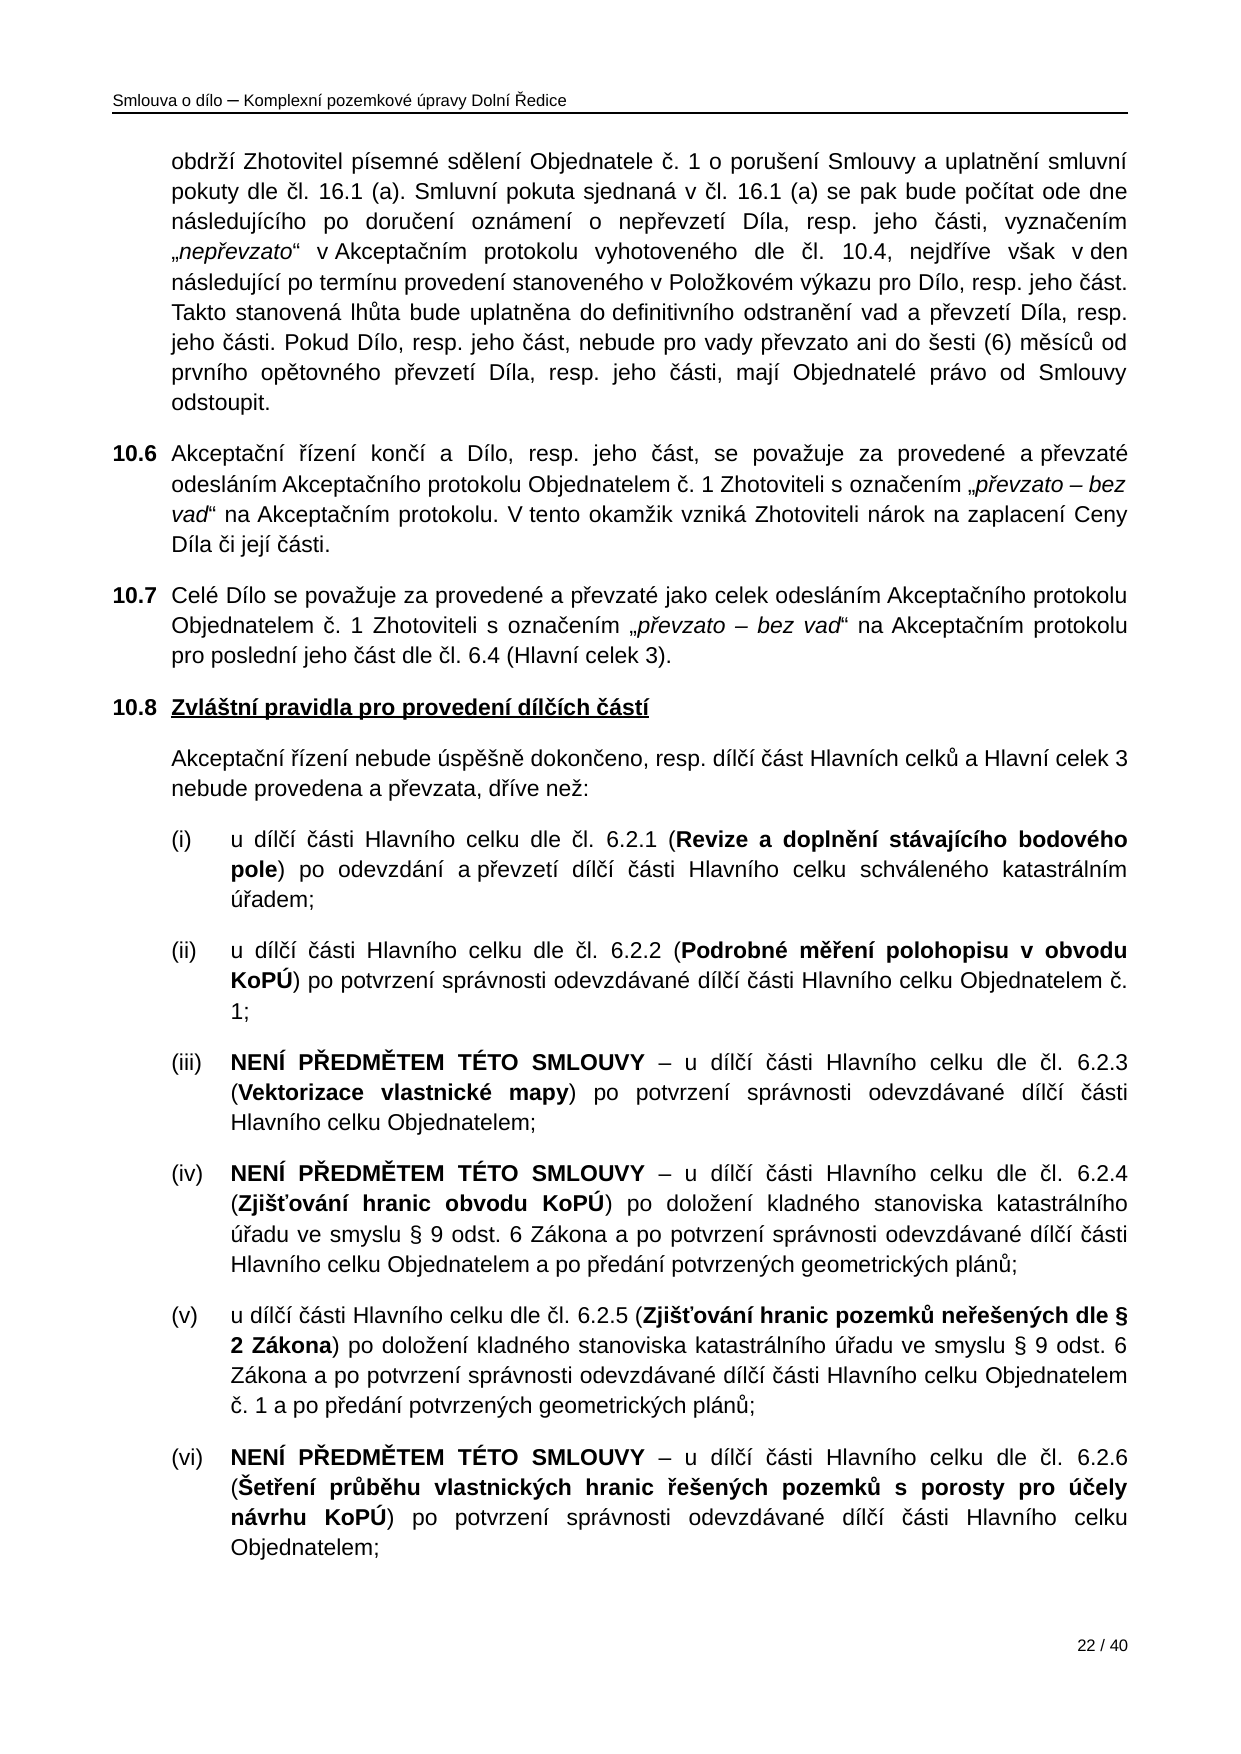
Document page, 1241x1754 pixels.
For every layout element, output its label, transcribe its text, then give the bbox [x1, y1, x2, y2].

list u dílčí části Hlavního celku dle čl. 6.2.1 (Revize a doplnění stávajícího bodového pole) po odevzdání a převzetí dílčí části Hlavního celku schváleného katastrálním úřadem; [171, 826, 1128, 913]
list u dílčí části Hlavního celku dle čl. 6.2.5 (Zjišťování hranic pozemků neřešených dle § 2 Zákona) po doložení kladného stanoviska katastrálního úřadu ve smyslu § 9 odst. 6 Zákona a po potvrzení správnosti odevzdávané dílčí části Hlavního celku Objednatelem č. 1 a po předání potvrzených geometrických plánů; [171, 1302, 1128, 1419]
list Akceptační řízení nebude úspěšně dokončeno, resp. dílčí část Hlavních celků a Hlavní celek 3 nebude provedena a převzata, dříve než: [171, 744, 1128, 801]
text Celé Dílo se považuje za provedené a převzaté jako celek odesláním Akceptačního protokolu Objednatelem č. 1 Zhotoviteli s označením „převzato – bez vad“ na Akceptačním protokolu pro poslední jeho část dle čl. 6.4 (Hlavní celek 3). [112, 582, 1128, 669]
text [112, 148, 1128, 416]
list NENÍ PŘEDMĚTEM TÉTO SMLOUVY – u dílčí části Hlavního celku dle čl. 6.2.4 (Zjišťování hranic obvodu KoPÚ) po doložení kladného stanoviska katastrálního úřadu ve smyslu § 9 odst. 6 Zákona a po potvrzení správnosti odevzdávané dílčí části Hlavního celku Objednatelem a po předání potvrzených geometrických plánů; [171, 1160, 1128, 1277]
list u dílčí části Hlavního celku dle čl. 6.2.2 (Podrobné měření polohopisu v obvodu KoPÚ) po potvrzení správnosti odevzdávané dílčí části Hlavního celku Objednatelem č. 1; [171, 937, 1128, 1024]
text Zvláštní pravidla pro provedení dílčích částí [112, 693, 1128, 720]
list NENÍ PŘEDMĚTEM TÉTO SMLOUVY – u dílčí části Hlavního celku dle čl. 6.2.3 (Vektorizace vlastnické mapy) po potvrzení správnosti odevzdávané dílčí části Hlavního celku Objednatelem; [171, 1049, 1128, 1136]
list NENÍ PŘEDMĚTEM TÉTO SMLOUVY – u dílčí části Hlavního celku dle čl. 6.2.6 (Šetření průběhu vlastnických hranic řešených pozemků s porosty pro účely návrhu KoPÚ) po potvrzení správnosti odevzdávané dílčí části Hlavního celku Objednatelem; [171, 1443, 1128, 1561]
text Akceptační řízení končí a Dílo, resp. jeho část, se považuje za provedené a převzaté odesláním Akceptačního protokolu Objednatelem č. 1 Zhotoviteli s označením „převzato – bez vad“ na Akceptačním protokolu. V tento okamžik vzniká Zhotoviteli nárok na zaplacení Ceny Díla či její části. [112, 440, 1128, 557]
